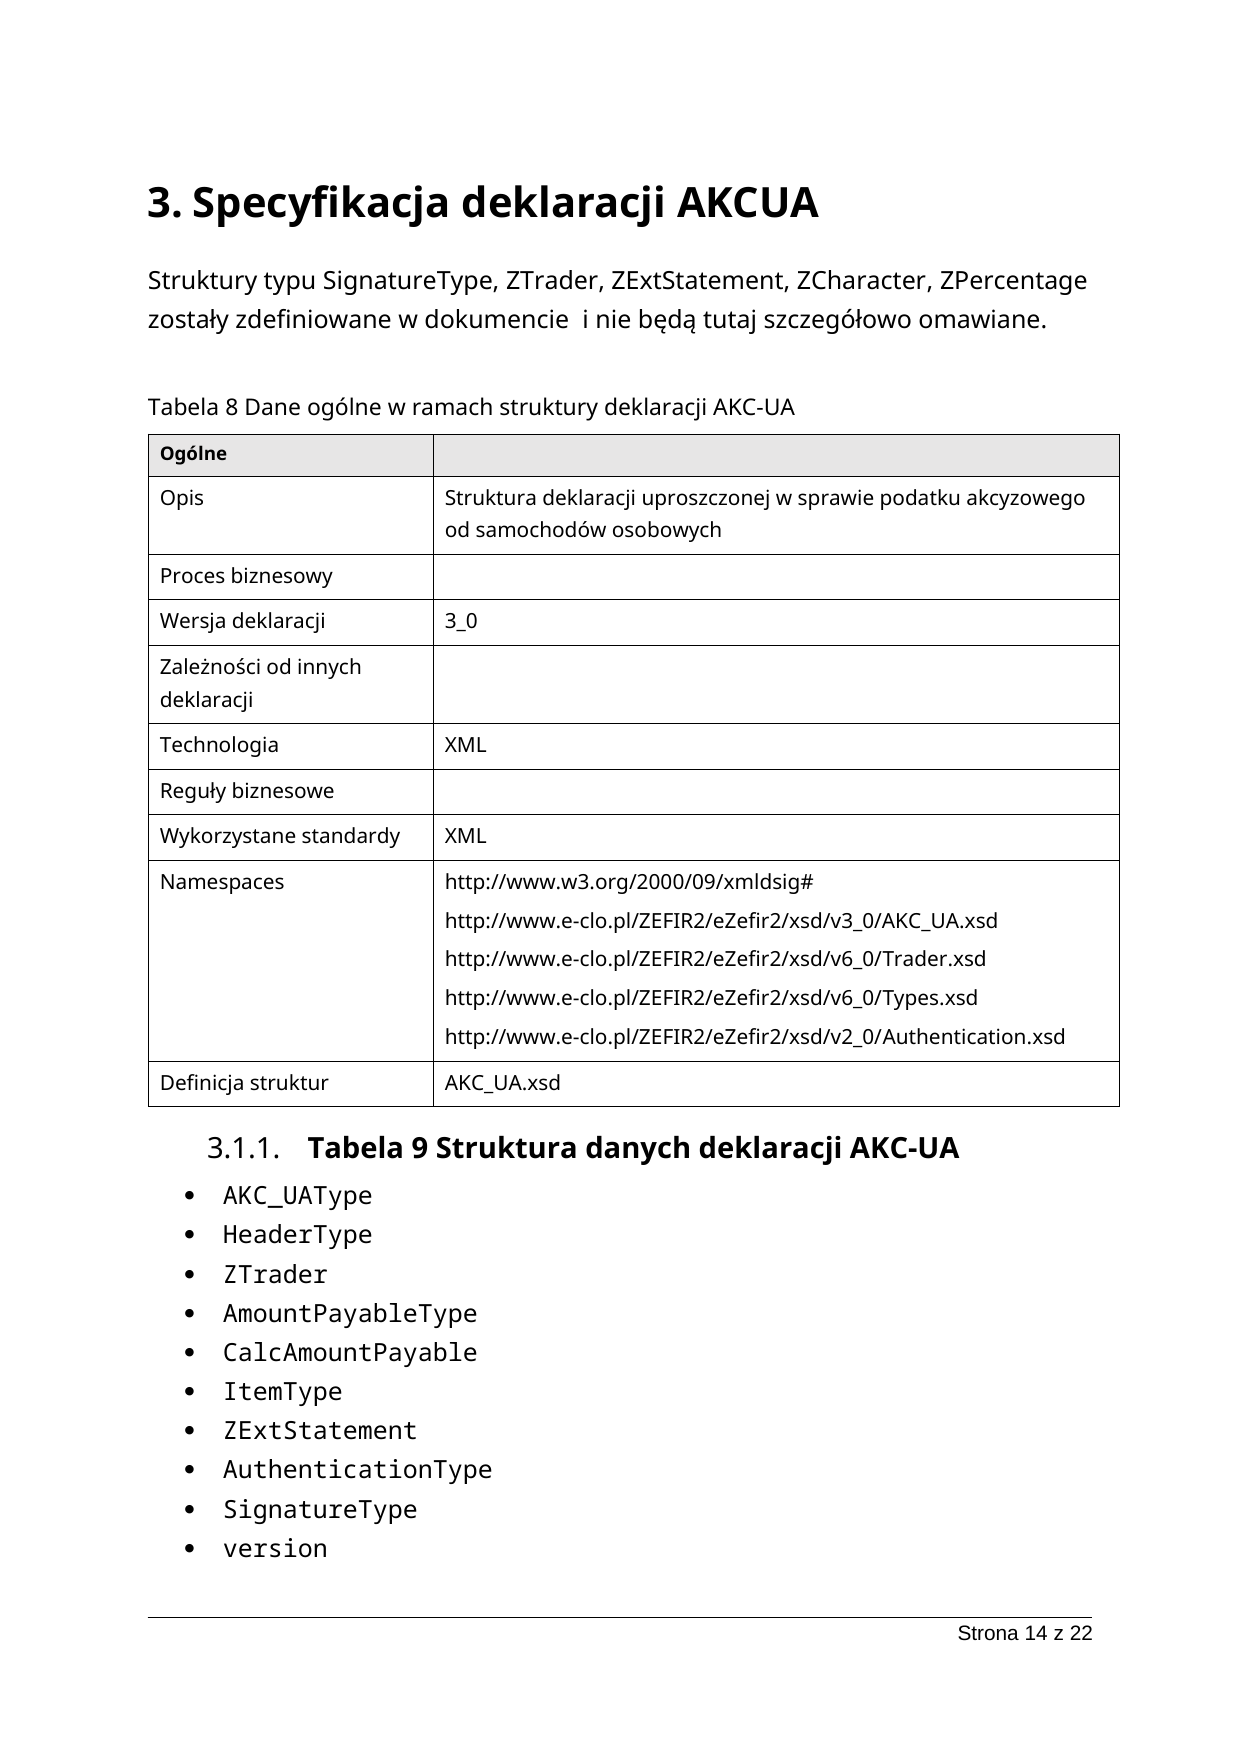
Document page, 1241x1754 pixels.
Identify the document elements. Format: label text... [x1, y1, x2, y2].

list ItemType [185, 1374, 1092, 1408]
list AuthenticationType [185, 1452, 1092, 1486]
subtitle Specyfikacja deklaracji AKCUA [148, 173, 1092, 229]
subtitle Tabela 9 Struktura danych deklaracji AKC-UA [207, 1132, 1092, 1165]
table_cell Technologia [149, 724, 433, 768]
table_cell XML [434, 724, 1119, 768]
table_cell Wersja deklaracji [149, 600, 433, 645]
table_cell Struktura deklaracji uproszczonej w sprawie podatku akcyzowego od samochodów osobowych [434, 477, 1119, 554]
table_cell Namespaces [149, 861, 433, 1061]
table_cell Opis [149, 477, 433, 554]
table_cell 3_0 [434, 600, 1119, 645]
list AKC_UAType [185, 1178, 1092, 1212]
list version [185, 1530, 1092, 1564]
table_cell Definicja struktur [149, 1062, 433, 1106]
list CalcAmountPayable [185, 1334, 1092, 1369]
table_cell XML [434, 815, 1119, 859]
list HeaderType [185, 1217, 1092, 1251]
table_cell [434, 555, 1119, 599]
list AmountPayableType [185, 1295, 1092, 1329]
table_cell http://www.w3.org/2000/09/xmldsig# http://www.e-clo.pl/ZEFIR2/eZefir2/xsd/v3_0/AKC_UA.xsd http://www.e-clo.pl/ZEFIR2/eZefir2/xsd/v6_0/Trader.xsd http://www.e-clo.pl/ZEFIR2/eZefir2/xsd/v6_0/Types.xsd http://www.e-clo.pl/ZEFIR2/eZefir2/xsd/v2_0/Authentication.xsd [434, 861, 1119, 1061]
list SignatureType [185, 1491, 1092, 1525]
list ZTrader [185, 1256, 1092, 1290]
table_header [434, 435, 1119, 476]
table_cell Reguły biznesowe [149, 770, 433, 814]
table_cell [434, 770, 1119, 814]
table_header Ogólne [149, 435, 433, 476]
table_cell Wykorzystane standardy [149, 815, 433, 859]
table_cell Zależności od innych deklaracji [149, 646, 433, 723]
table_cell Proces biznesowy [149, 555, 433, 599]
list ZExtStatement [185, 1413, 1092, 1447]
text Struktury typu SignatureType, ZTrader, ZExtStatement, ZCharacter, ZPercentage zostały zdefiniowane w dokumencie 0 i nie będą tutaj szczegółowo omawiane. [148, 263, 1092, 336]
table_cell AKC_UA.xsd [434, 1062, 1119, 1106]
table_cell [434, 646, 1119, 723]
